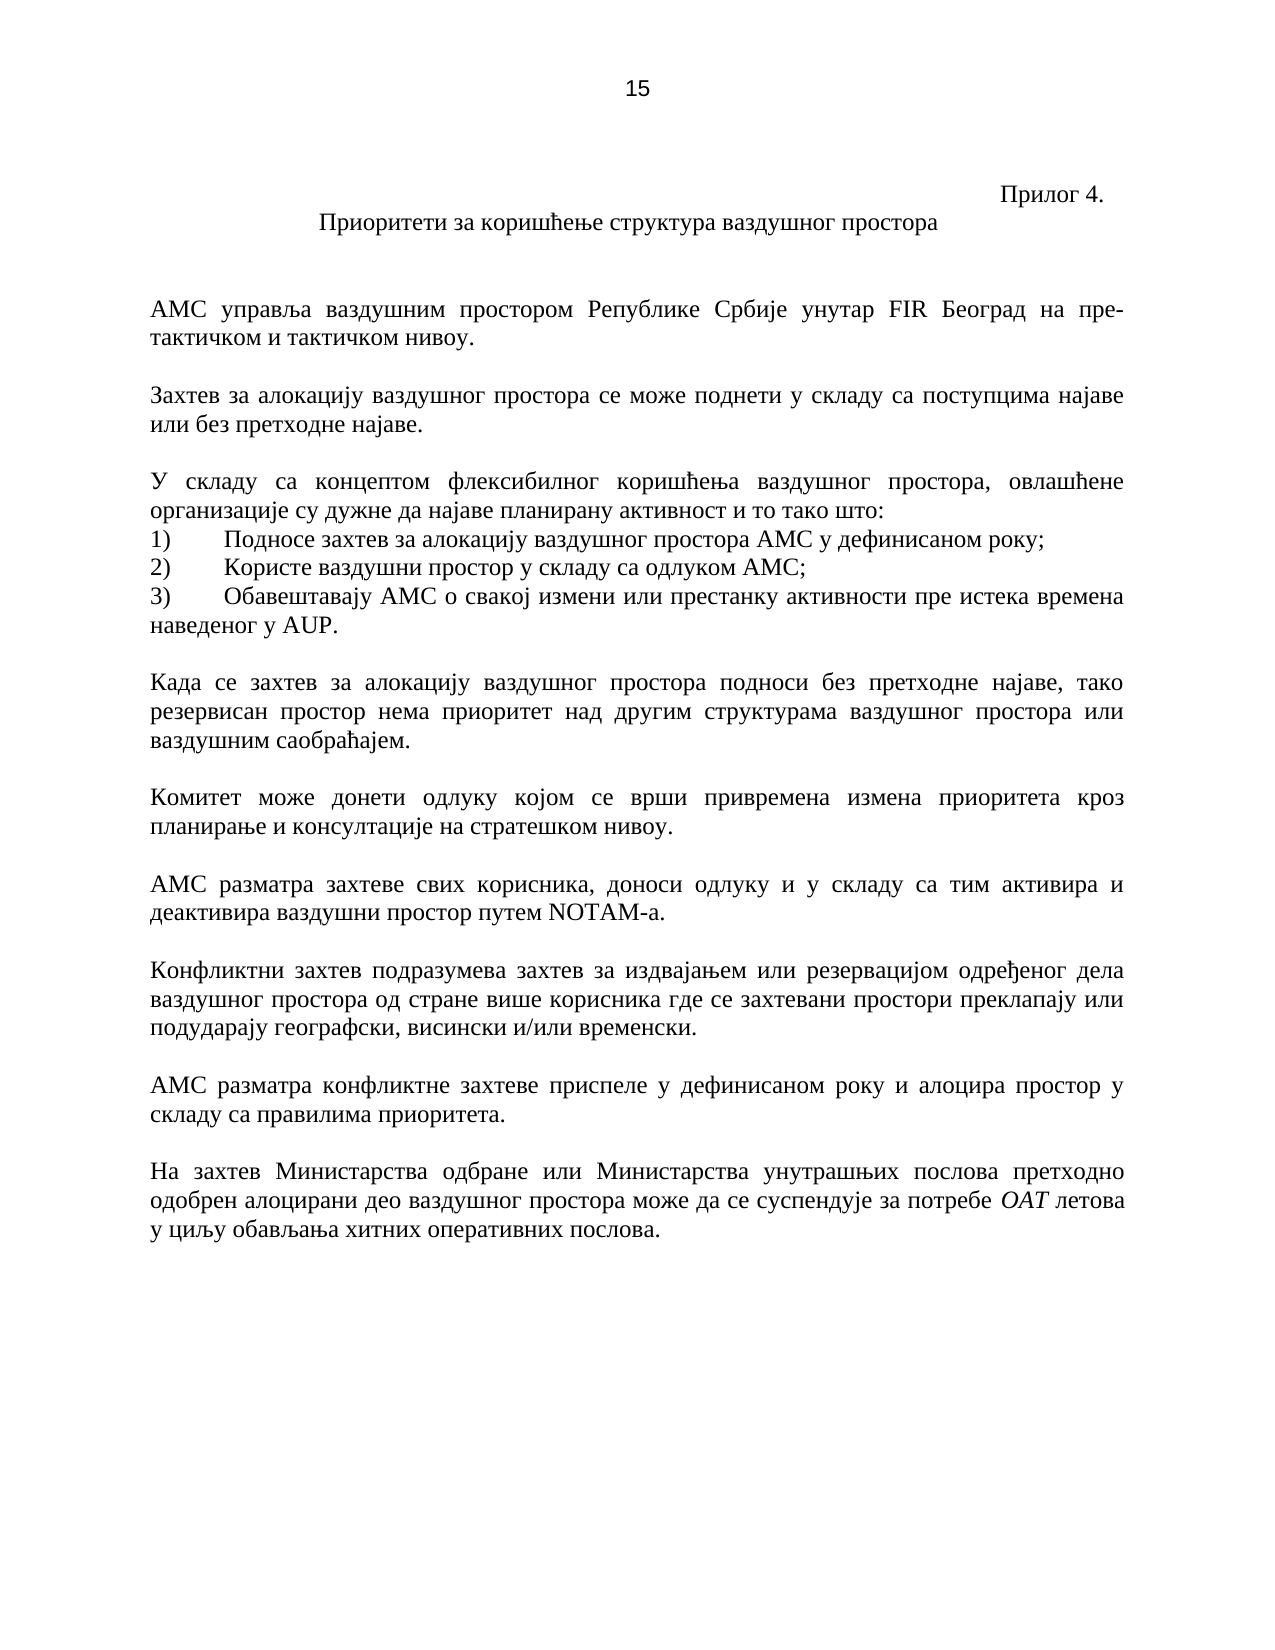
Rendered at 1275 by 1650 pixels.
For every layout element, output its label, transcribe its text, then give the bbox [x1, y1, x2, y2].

text На захтев Министарства одбране или Министарства унутрашњих послова претходно одобрен алоцирани део ваздушног простора може да се суспендује за потребе ОАТ летова у циљу обављања хитних оперативних послова. [150, 1156, 1125, 1242]
text Конфликтни захтев подразумева захтев за издвајањем или резервацијом одређеног дела ваздушног простора од стране више корисника где се захтевани простори преклапају или подударају географски, висински и/или временски. [150, 955, 1125, 1041]
text Захтев за алокацију ваздушног простора се може поднети у складу са поступцима најаве или без претходне најаве. [150, 380, 1125, 437]
text Када се захтев за алокацију ваздушног простора подноси без претходне најаве, тако резервисан простор нема приоритет над другим структурама ваздушног простора или ваздушним саобраћајем. [150, 667, 1125, 754]
text 2) Користе ваздушни простор у складу са одлуком АМС; [150, 552, 1125, 581]
text АМС разматра захтеве свих корисника, доноси одлуку и у складу са тим активира и деактивира ваздушни простор путем NOTAM-a. [150, 869, 1125, 926]
text Комитет може донети одлуку којом се врши привремена измена приоритета кроз планирање и консултације на стратешком нивоу. [150, 782, 1125, 840]
text Прилог 4. [150, 179, 1125, 207]
text Приоритети за коришћење структура ваздушног простора [150, 207, 1125, 236]
text 1) Подносе захтев за алокацију ваздушног простора АМС у дефинисаном року; [150, 524, 1125, 552]
text 3) Обавештавају АМС о свакој измени или престанку активности пре истека времена наведеног у AUP. [150, 581, 1125, 639]
text АМС управља ваздушним простором Републике Србије унутар FIR Београд на пре-тактичком и тактичком нивоу. [150, 294, 1125, 351]
text У складу са концептом флексибилног коришћења ваздушног простора, овлашћене организације су дужне да најаве планирану активност и то тако што: [150, 466, 1125, 524]
text АМС разматра конфликтне захтеве приспеле у дефинисаном року и алоцира простор у складу са правилима приоритета. [150, 1070, 1125, 1127]
